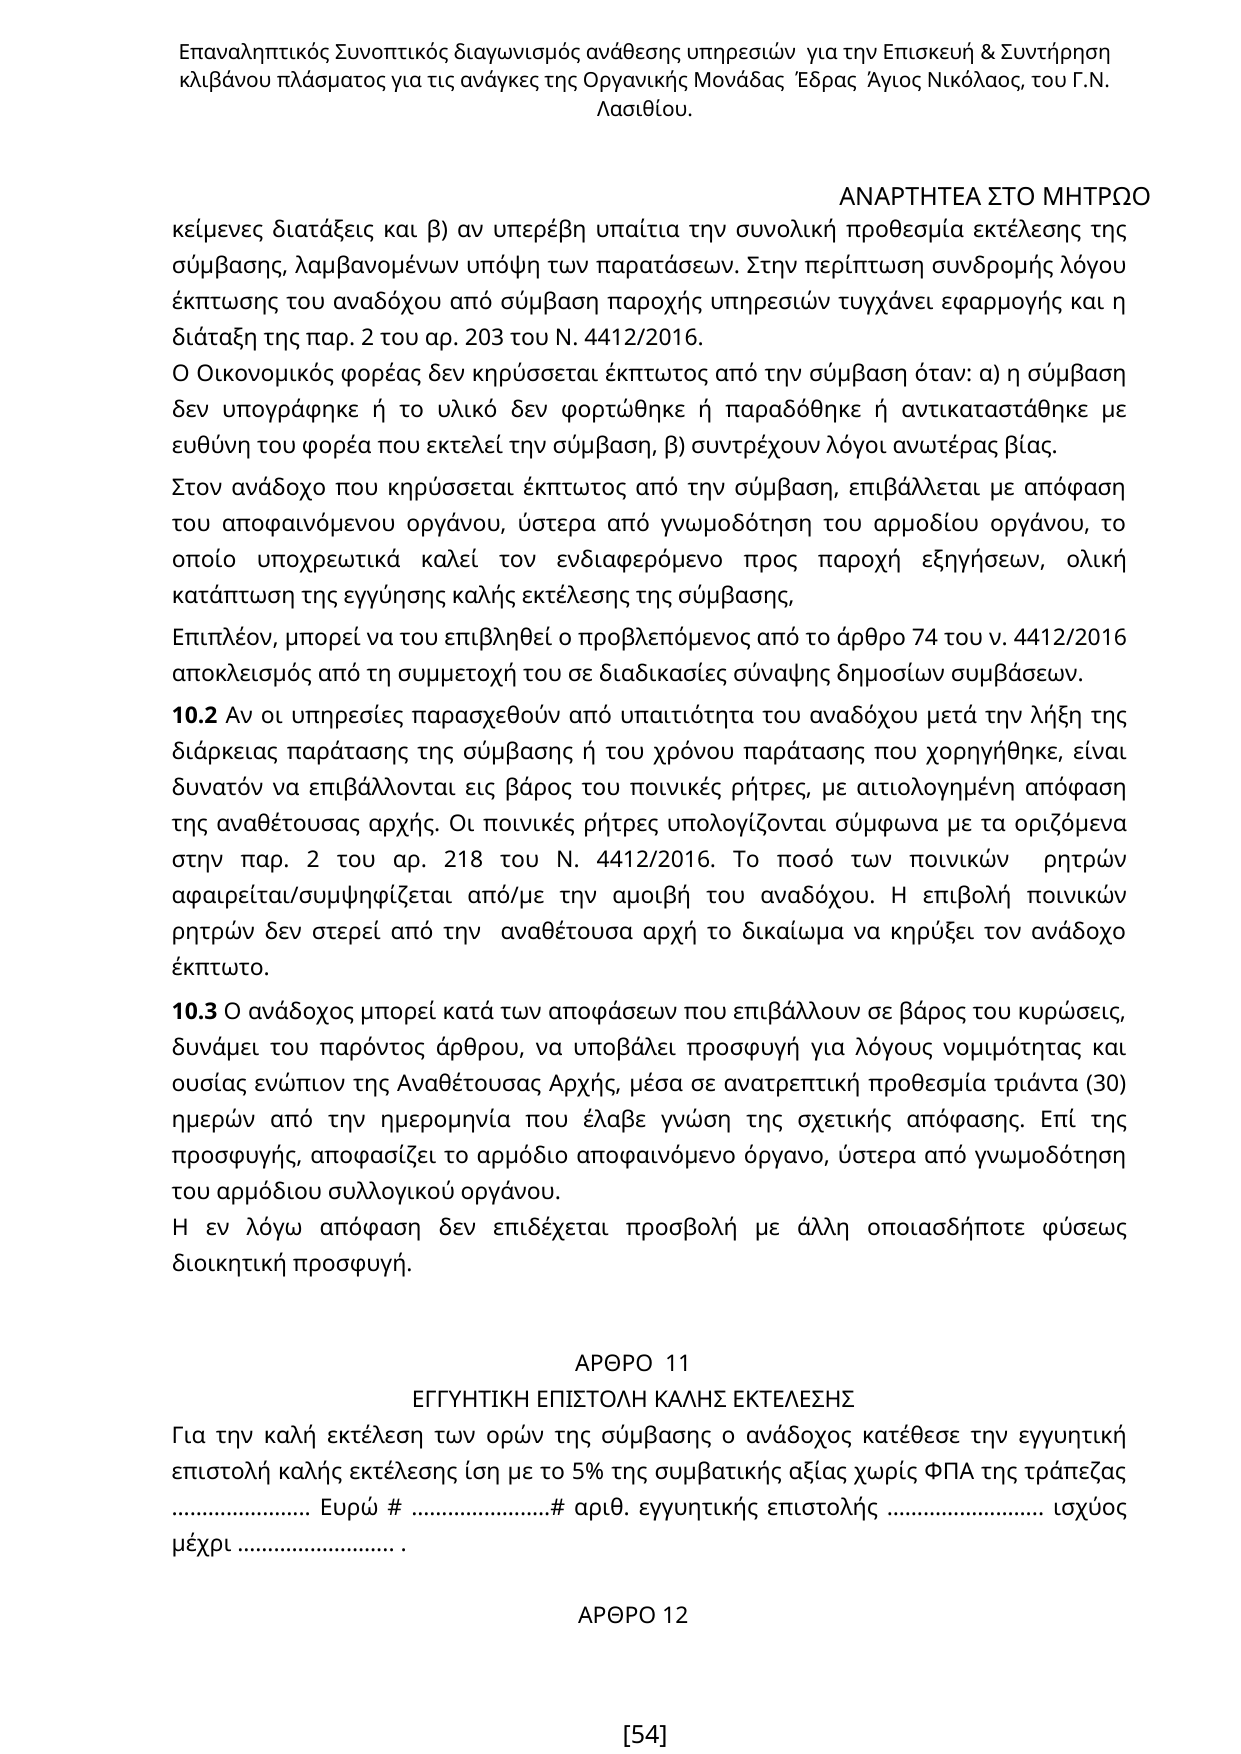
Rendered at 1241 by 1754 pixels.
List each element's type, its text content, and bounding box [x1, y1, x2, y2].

text Για την καλή εκτέλεση των ορών της σύμβασης ο ανάδοχος κατέθεσε την εγγυητική επιστολή καλής εκτέλεσης ίση με το 5% της συμβατικής αξίας χωρίς ΦΠΑ της τράπεζας ………………….. Ευρώ # …………………..# αριθ. εγγυητικής επιστολής …………………….. ισχύος μέχρι …………………….. . [171, 1419, 1128, 1558]
text ΑΡΘΡΟ 11 [138, 1347, 1128, 1378]
text 10.3 Ο ανάδοχος μπορεί κατά των αποφάσεων που επιβάλλουν σε βάρος του κυρώσεις, δυνάμει του παρόντος άρθρου, να υποβάλει προσφυγή για λόγους νομιμότητας και ουσίας ενώπιον της Αναθέτουσας Αρχής, μέσα σε ανατρεπτική προθεσμία τριάντα (30) ημερών από την ημερομηνία που έλαβε γνώση της σχετικής απόφασης. Επί της προσφυγής, αποφασίζει το αρμόδιο αποφαινόμενο όργανο, ύστερα από γνωμοδότηση του αρμόδιου συλλογικού οργάνου. [171, 995, 1128, 1206]
text 10.2 Αν οι υπηρεσίες παρασχεθούν από υπαιτιότητα του αναδόχου μετά την λήξη της διάρκειας παράτασης της σύμβασης ή του χρόνου παράτασης που χορηγήθηκε, είναι δυνατόν να επιβάλλονται εις βάρος του ποινικές ρήτρες, με αιτιολογημένη απόφαση της αναθέτουσας αρχής. Οι ποινικές ρήτρες υπολογίζονται σύμφωνα με τα οριζόμενα στην παρ. 2 του αρ. 218 του Ν. 4412/2016. Το ποσό των ποινικών ρητρών αφαιρείται/συμψηφίζεται από/με την αμοιβή του αναδόχου. Η επιβολή ποινικών ρητρών δεν στερεί από την αναθέτουσα αρχή το δικαίωμα να κηρύξει τον ανάδοχο έκπτωτο. [171, 699, 1128, 982]
text ΕΓΓΥΗΤΙΚΗ ΕΠΙΣΤΟΛΗ ΚΑΛΗΣ ΕΚΤΕΛΕΣΗΣ [138, 1383, 1128, 1414]
text Στον ανάδοχο που κηρύσσεται έκπτωτος από την σύμβαση, επιβάλλεται με απόφαση του αποφαινόμενου οργάνου, ύστερα από γνωμοδότηση του αρμοδίου οργάνου, το οποίο υποχρεωτικά καλεί τον ενδιαφερόμενο προς παροχή εξηγήσεων, ολική κατάπτωση της εγγύησης καλής εκτέλεσης της σύμβασης, [172, 471, 1128, 610]
text ΑΡΘΡΟ 12 [138, 1599, 1128, 1630]
text Ο Οικονομικός φορέας δεν κηρύσσεται έκπτωτος από την σύμβαση όταν: α) η σύμβαση δεν υπογράφηκε ή το υλικό δεν φορτώθηκε ή παραδόθηκε ή αντικαταστάθηκε με ευθύνη του φορέα που εκτελεί την σύμβαση, β) συντρέχουν λόγοι ανωτέρας βίας. [172, 357, 1128, 460]
text Επιπλέον, μπορεί να του επιβληθεί ο προβλεπόμενος από το άρθρο 74 του ν. 4412/2016 αποκλεισμός από τη συμμετοχή του σε διαδικασίες σύναψης δημοσίων συμβάσεων. [172, 621, 1128, 688]
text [172, 213, 1128, 352]
text Η εν λόγω απόφαση δεν επιδέχεται προσβολή με άλλη οποιασδήποτε φύσεως διοικητική προσφυγή. [172, 1211, 1128, 1278]
